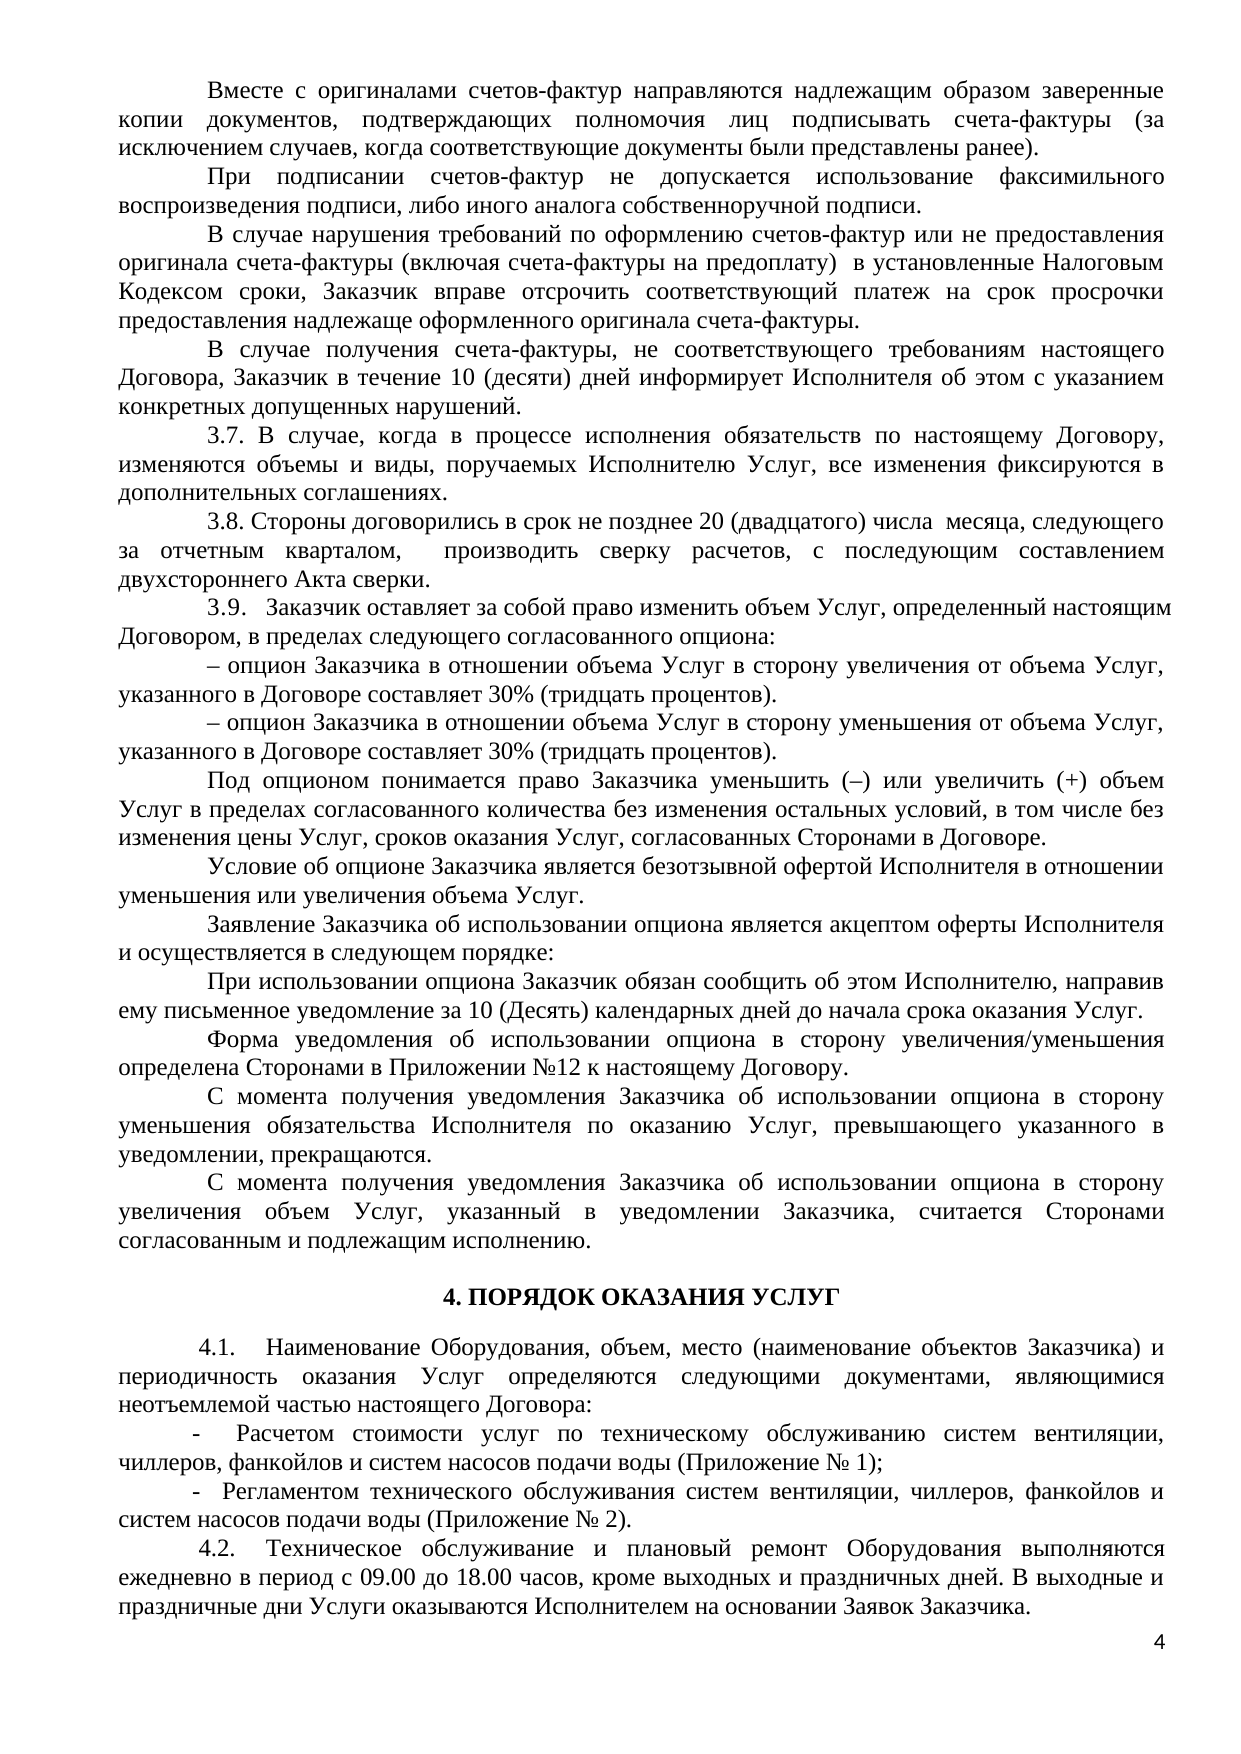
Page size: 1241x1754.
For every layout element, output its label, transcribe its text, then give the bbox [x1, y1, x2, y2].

text Вместе с оригиналами счетов-фактур направляются надлежащим образом заверенные копии документов, подтверждающих полномочия лиц подписывать счета-фактуры (за исключением случаев, когда соответствующие документы были представлены ранее). [118, 75, 1165, 161]
list Заказчик оставляет за собой право изменить объем Услуг, определенный настоящим Договором, в пределах следующего согласованного опциона: [118, 592, 1172, 650]
text Заявление Заказчика об использовании опциона является акцептом оферты Исполнителя и осуществляется в следующем порядке: [118, 909, 1165, 966]
text - Расчетом стоимости услуг по техническому обслуживанию систем вентиляции, чиллеров, фанкойлов и систем насосов подачи воды (Приложение № 1); [118, 1418, 1165, 1476]
text В случае нарушения требований по оформлению счетов-фактур или не предоставления оригинала счета-фактуры (включая счета-фактуры на предоплату) в установленные Налоговым Кодексом сроки, Заказчик вправе отсрочить соответствующий платеж на срок просрочки предоставления надлежаще оформленного оригинала счета-фактуры. [118, 219, 1165, 334]
list Наименование Оборудования, объем, место (наименование объектов Заказчика) и периодичность оказания Услуг определяются следующими документами, являющимися неотъемлемой частью настоящего Договора: [118, 1332, 1165, 1418]
text - Регламентом технического обслуживания систем вентиляции, чиллеров, фанкойлов и систем насосов подачи воды (Приложение № 2). [118, 1476, 1165, 1533]
text Под опционом понимается право Заказчика уменьшить (–) или увеличить (+) объем Услуг в пределах согласованного количества без изменения остальных условий, в том числе без изменения цены Услуг, сроков оказания Услуг, согласованных Сторонами в Договоре. [118, 765, 1165, 851]
text При подписании счетов-фактур не допускается использование факсимильного воспроизведения подписи, либо иного аналога собственноручной подписи. [118, 161, 1165, 219]
text 3.7. В случае, когда в процессе исполнения обязательств по настоящему Договору, изменяются объемы и виды, поручаемых Исполнителю Услуг, все изменения фиксируются в дополнительных соглашениях. [118, 420, 1165, 506]
text С момента получения уведомления Заказчика об использовании опциона в сторону уменьшения обязательства Исполнителя по оказанию Услуг, превышающего указанного в уведомлении, прекращаются. [118, 1081, 1165, 1167]
text В случае получения счета-фактуры, не соответствующего требованиям настоящего Договора, Заказчик в течение 10 (десяти) дней информирует Исполнителя об этом с указанием конкретных допущенных нарушений. [118, 334, 1165, 420]
list Техническое обслуживание и плановый ремонт Оборудования выполняются ежедневно в период с 09.00 до 18.00 часов, кроме выходных и праздничных дней. В выходные и праздничные дни Услуги оказываются Исполнителем на основании Заявок Заказчика. [118, 1533, 1165, 1619]
text С момента получения уведомления Заказчика об использовании опциона в сторону увеличения объем Услуг, указанный в уведомлении Заказчика, считается Сторонами согласованным и подлежащим исполнению. [118, 1167, 1165, 1254]
text 4. ПОРЯДОК ОКАЗАНИЯ УСЛУГ [118, 1282, 1165, 1311]
text При использовании опциона Заказчик обязан сообщить об этом Исполнителю, направив ему письменное уведомление за 10 (Десять) календарных дней до начала срока оказания Услуг. [118, 966, 1165, 1024]
text 3.8. Стороны договорились в срок не позднее 20 (двадцатого) числа месяца, следующего за отчетным кварталом, производить сверку расчетов, с последующим составлением двухстороннего Акта сверки. [118, 506, 1165, 592]
text – опцион Заказчика в отношении объема Услуг в сторону увеличения от объема Услуг, указанного в Договоре составляет 30% (тридцать процентов). [118, 650, 1165, 707]
text Условие об опционе Заказчика является безотзывной офертой Исполнителя в отношении уменьшения или увеличения объема Услуг. [118, 851, 1165, 909]
text – опцион Заказчика в отношении объема Услуг в сторону уменьшения от объема Услуг, указанного в Договоре составляет 30% (тридцать процентов). [118, 707, 1165, 765]
text Форма уведомления об использовании опциона в сторону увеличения/уменьшения определена Сторонами в Приложении №12 к настоящему Договору. [118, 1024, 1165, 1081]
